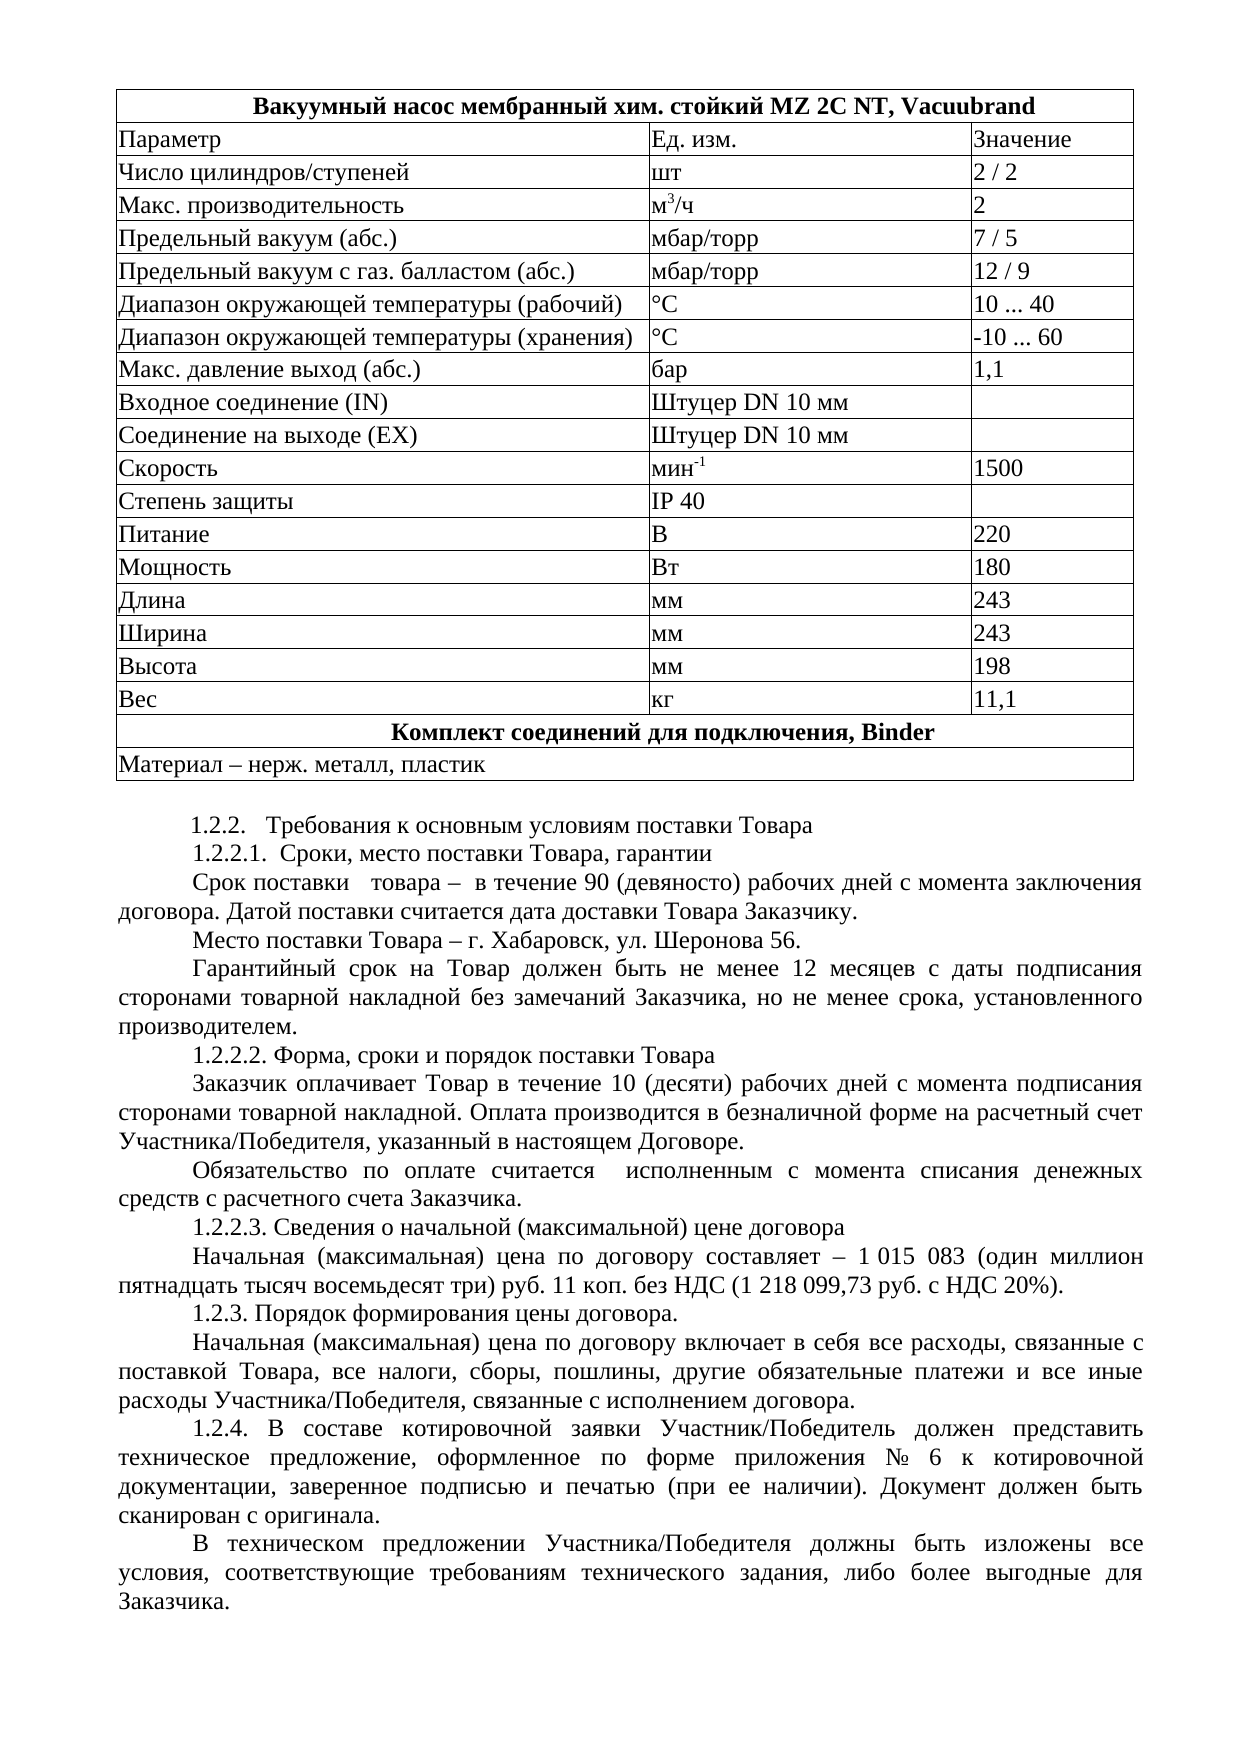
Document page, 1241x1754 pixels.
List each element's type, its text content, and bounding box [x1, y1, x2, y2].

table_cell Высота [117, 649, 649, 681]
table_cell 11,1 [972, 682, 1133, 714]
table_cell Диапазон окружающей температуры (хранения) [117, 320, 649, 352]
text Срок поставки товара – в течение 90 (девяносто) рабочих дней с момента заключения договора. Датой поставки считается дата доставки Товара Заказчику. [118, 867, 1144, 925]
table_cell [972, 419, 1133, 451]
table_cell Питание [117, 518, 649, 549]
table_cell Материал – нерж. металл, пластик [117, 748, 1133, 780]
text Место поставки Товара – г. Хабаровск, ул. Шеронова 56. [118, 925, 1144, 953]
table_cell Соединение на выходе (EX) [117, 419, 649, 451]
table_cell 220 [972, 518, 1133, 549]
table_cell Входное соединение (IN) [117, 386, 649, 418]
table_cell мм [650, 649, 971, 681]
table_cell °C [650, 320, 971, 352]
table_cell [972, 386, 1133, 418]
table_cell [972, 485, 1133, 517]
table_cell Вакуумный насос мембранный хим. стойкий MZ 2C NT, Vacuubrand [117, 90, 1133, 122]
table_cell Вес [117, 682, 649, 714]
table_cell В [650, 518, 971, 549]
table_cell мм [650, 616, 971, 648]
table_cell 12 / 9 [972, 254, 1133, 286]
table_cell м3/ч [650, 189, 971, 220]
text Начальная (максимальная) цена по договору составляет – 1 015 083 (один миллион пятнадцать тысяч восемьдесят три) руб. 11 коп. без НДС (1 218 099,73 руб. с НДС 20%). [118, 1241, 1144, 1298]
table_cell Ед. изм. [650, 123, 971, 154]
table_cell Макс. производительность [117, 189, 649, 220]
table_cell 180 [972, 551, 1133, 582]
table_cell 2 / 2 [972, 156, 1133, 187]
table_cell 243 [972, 616, 1133, 648]
table_cell бар [650, 353, 971, 385]
table_cell Число цилиндров/ступеней [117, 156, 649, 187]
text 1.2.2. Требования к основным условиям поставки Товара [118, 810, 1144, 838]
text 1.2.4. В составе котировочной заявки Участник/Победитель должен представить техническое предложение, оформленное по форме приложения № 6 к котировочной документации, заверенное подписью и печатью (при ее наличии). Документ должен быть сканирован с оригинала. [118, 1413, 1144, 1528]
text 1.2.2.2. Форма, сроки и порядок поставки Товара [118, 1040, 1144, 1068]
text 1.2.3. Порядок формирования цены договора. [118, 1298, 1144, 1327]
table_cell Значение [972, 123, 1133, 154]
table_cell мм [650, 584, 971, 615]
table_cell Длина [117, 584, 649, 615]
table_cell шт [650, 156, 971, 187]
table_cell Комплект соединений для подключения, Binder [117, 715, 1133, 747]
table_cell мбар/торр [650, 254, 971, 286]
table_cell Ширина [117, 616, 649, 648]
table_cell 198 [972, 649, 1133, 681]
table_cell мбар/торр [650, 221, 971, 253]
table_cell 1,1 [972, 353, 1133, 385]
table_cell 1500 [972, 452, 1133, 484]
table_cell 7 / 5 [972, 221, 1133, 253]
text Гарантийный срок на Товар должен быть не менее 12 месяцев с даты подписания сторонами товарной накладной без замечаний Заказчика, но не менее срока, установленного производителем. [118, 953, 1144, 1040]
table_cell 243 [972, 584, 1133, 615]
text Заказчик оплачивает Товар в течение 10 (десяти) рабочих дней с момента подписания сторонами товарной накладной. Оплата производится в безналичной форме на расчетный счет Участника/Победителя, указанный в настоящем Договоре. [118, 1068, 1144, 1155]
table_cell 10 ... 40 [972, 287, 1133, 319]
text Начальная (максимальная) цена по договору включает в себя все расходы, связанные с поставкой Товара, все налоги, сборы, пошлины, другие обязательные платежи и все иные расходы Участника/Победителя, связанные с исполнением договора. [118, 1327, 1144, 1413]
table_cell IP 40 [650, 485, 971, 517]
table_cell Параметр [117, 123, 649, 154]
table_cell Скорость [117, 452, 649, 484]
table_cell Степень защиты [117, 485, 649, 517]
table_cell кг [650, 682, 971, 714]
table_cell Макс. давление выход (абс.) [117, 353, 649, 385]
text Обязательство по оплате считается исполненным с момента списания денежных средств с расчетного счета Заказчика. [118, 1155, 1144, 1212]
table_cell 2 [972, 189, 1133, 220]
table_cell -10 ... 60 [972, 320, 1133, 352]
table_cell Предельный вакуум (абс.) [117, 221, 649, 253]
table_cell °C [650, 287, 971, 319]
table_cell Вт [650, 551, 971, 582]
table_cell Мощность [117, 551, 649, 582]
table_cell Предельный вакуум с газ. балластом (абс.) [117, 254, 649, 286]
text 1.2.2.1. Сроки, место поставки Товара, гарантии [118, 838, 1144, 867]
table_cell Штуцер DN 10 мм [650, 386, 971, 418]
text В техническом предложении Участника/Победителя должны быть изложены все условия, соответствующие требованиям технического задания, либо более выгодные для Заказчика. [118, 1528, 1144, 1615]
table_cell Диапазон окружающей температуры (рабочий) [117, 287, 649, 319]
text 1.2.2.3. Сведения о начальной (максимальной) цене договора [118, 1212, 1144, 1241]
table_cell Штуцер DN 10 мм [650, 419, 971, 451]
table_cell мин-1 [650, 452, 971, 484]
